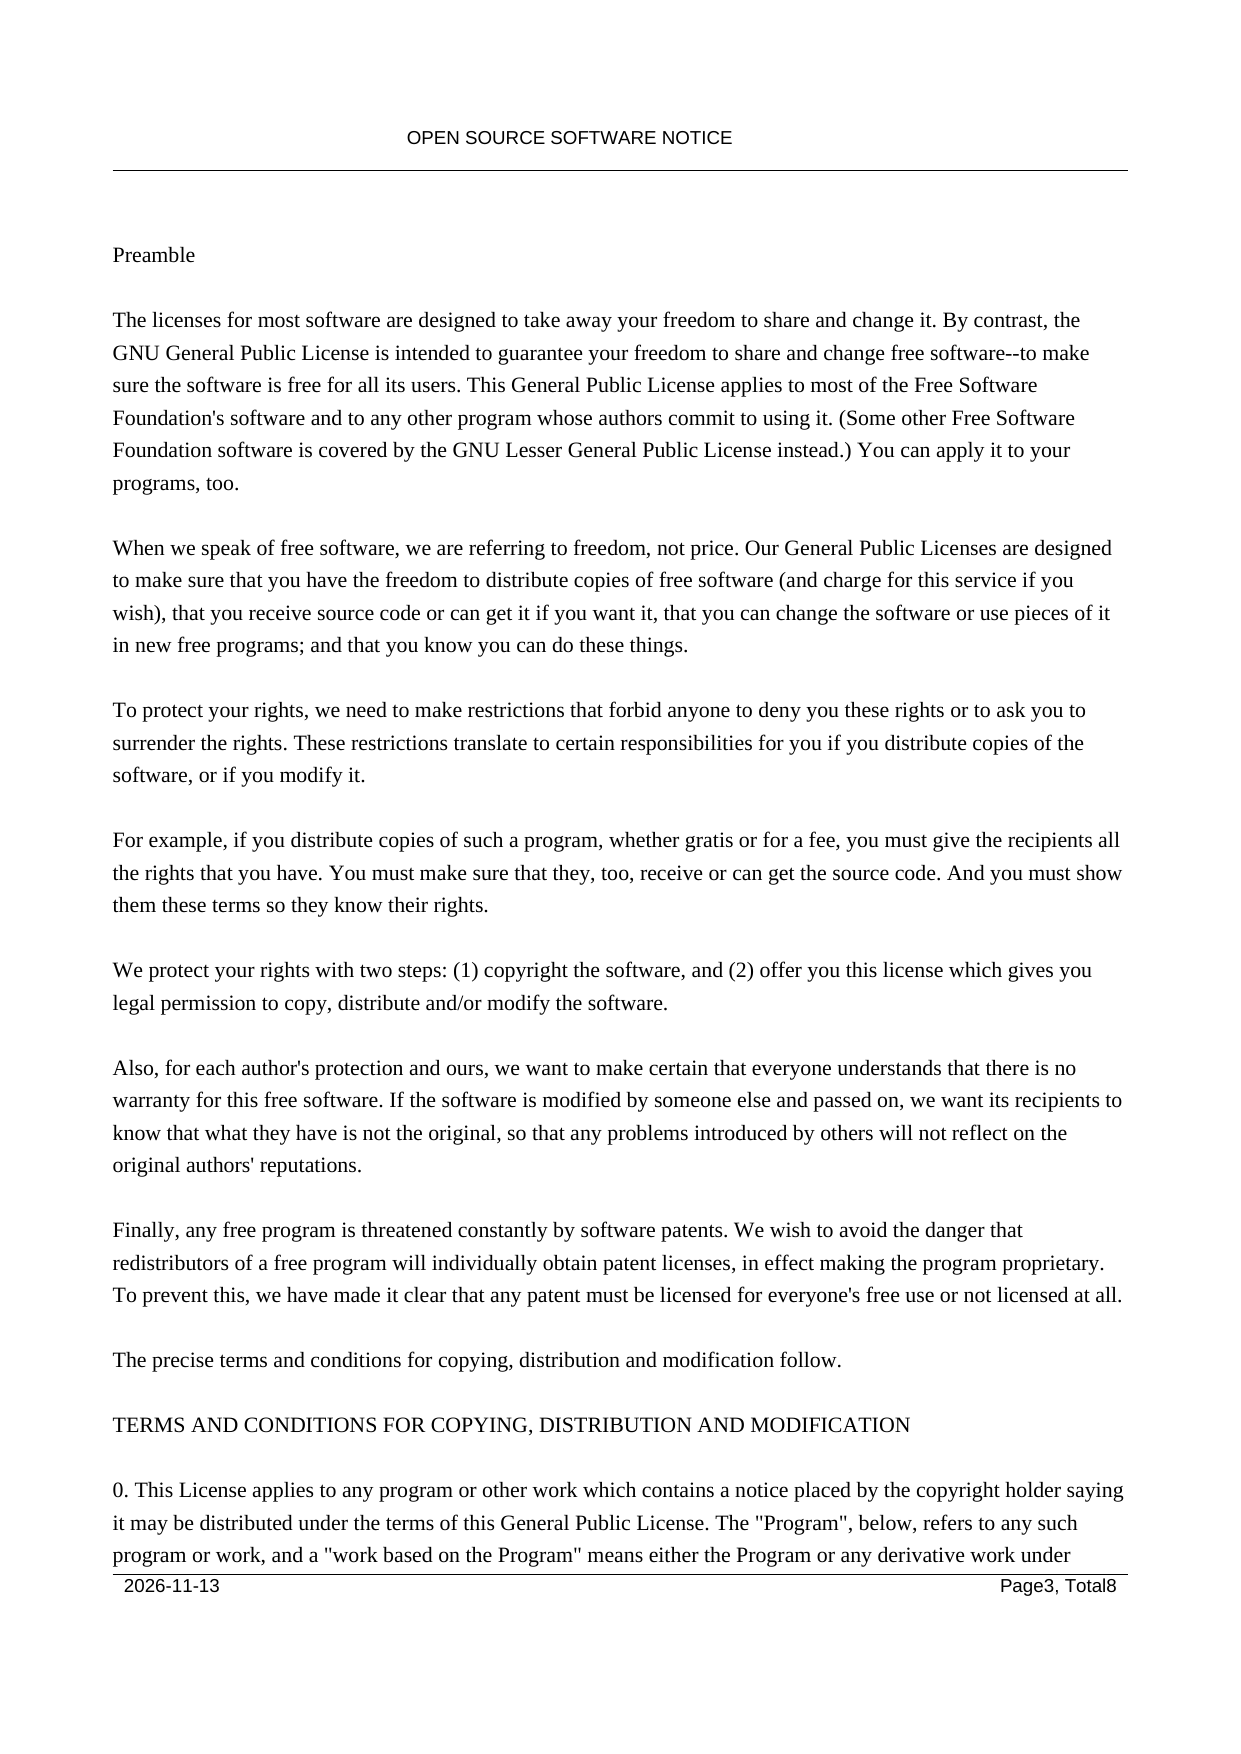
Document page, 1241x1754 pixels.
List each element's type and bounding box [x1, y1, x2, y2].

text [112, 206, 1128, 1571]
